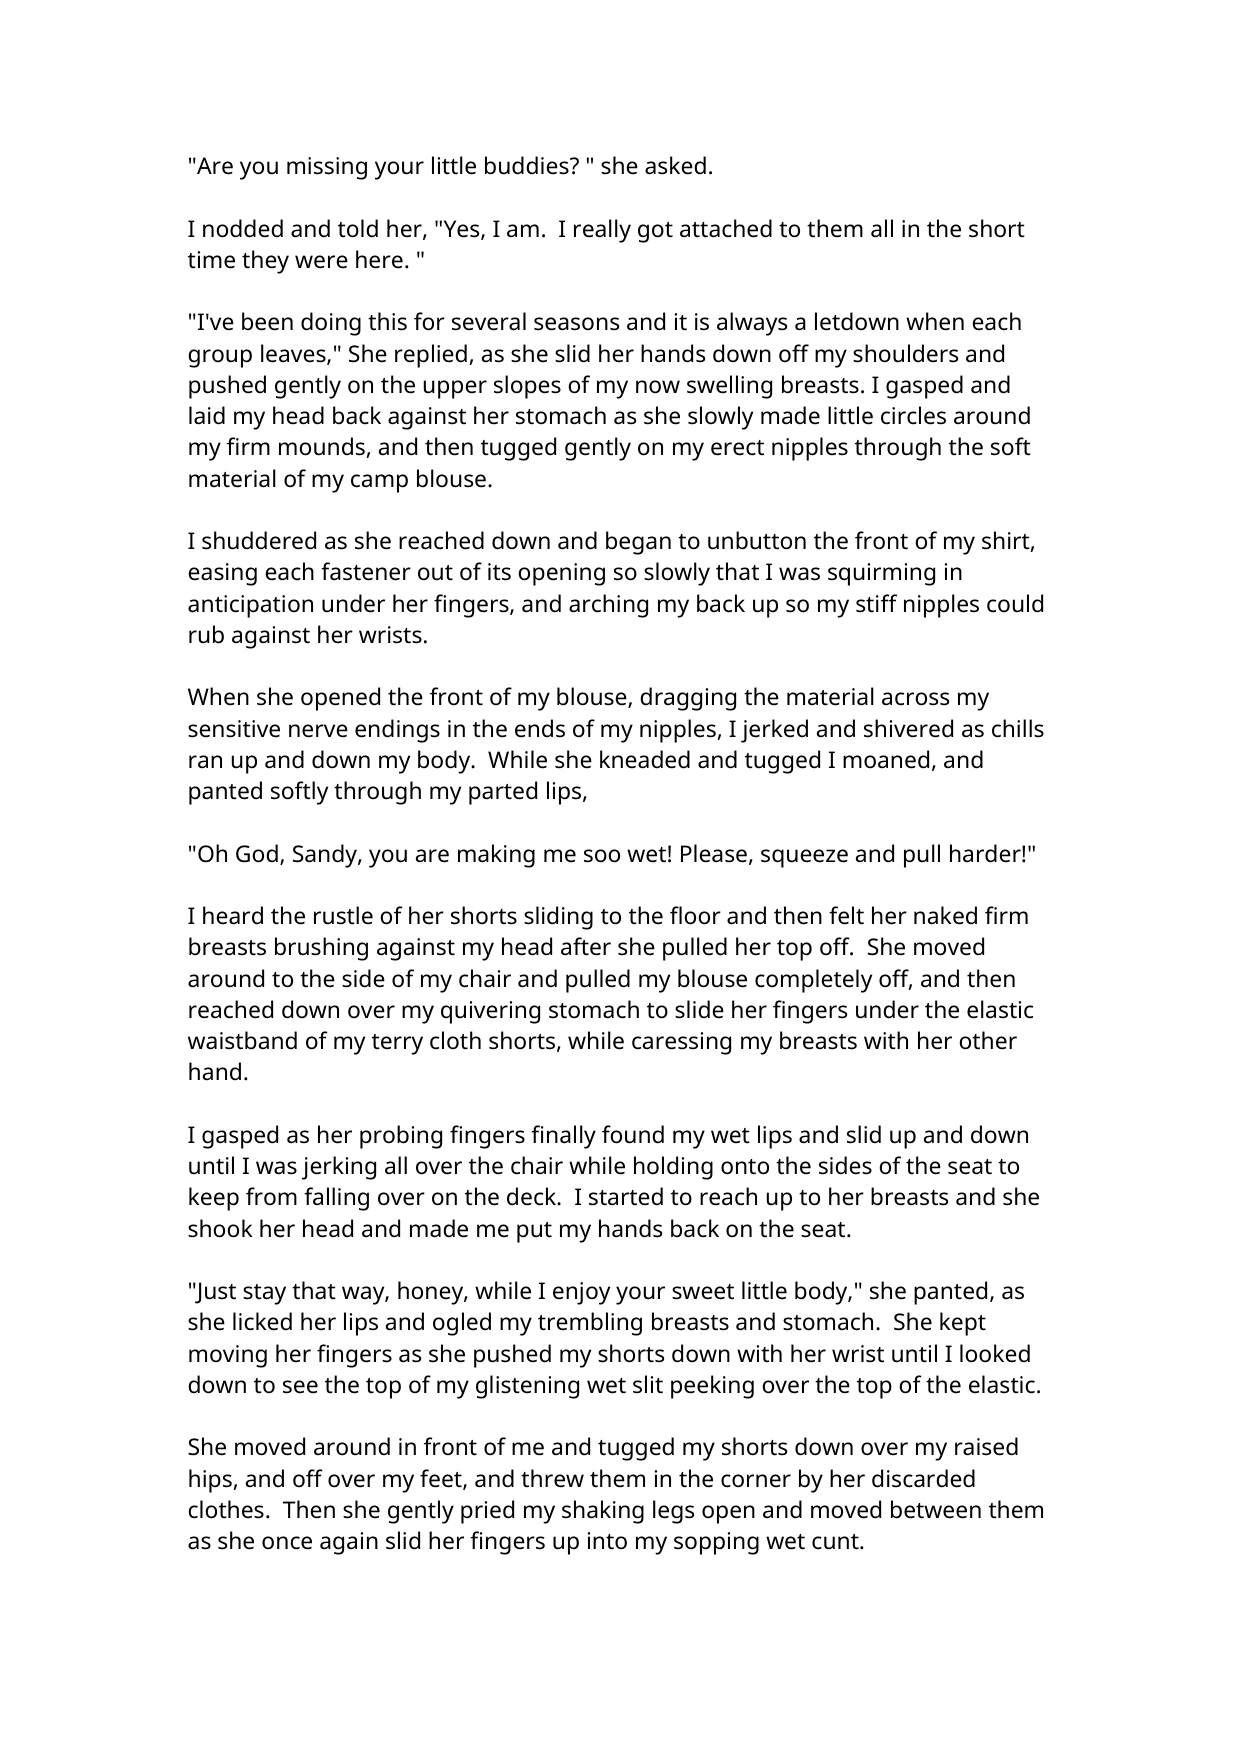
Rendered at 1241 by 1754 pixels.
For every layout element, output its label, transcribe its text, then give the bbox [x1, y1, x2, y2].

text I heard the rustle of her shorts sliding to the floor and then felt her naked firm breasts brushing against my head after she pulled her top off. She moved around to the side of my chair and pulled my blouse completely off, and then reached down over my quivering stomach to slide her fingers under the elastic waistband of my terry cloth shorts, while caressing my breasts with her other hand. [187, 900, 1053, 1087]
text I gasped as her probing fingers finally found my wet lips and slid up and down until I was jerking all over the chair while holding onto the sides of the seat to keep from falling over on the deck. I started to reach up to her breasts and she shook her head and made me put my hands back on the seat. [187, 1119, 1053, 1244]
text "I've been doing this for several seasons and it is always a letdown when each group leaves," She replied, as she slid her hands down off my shoulders and pushed gently on the upper slopes of my now swelling breasts. I gasped and laid my head back against her stomach as she slowly made little circles around my firm mounds, and then tugged gently on my erect nipples through the soft material of my camp blouse. [187, 306, 1053, 494]
text I shuddered as she reached down and began to unbutton the front of my shirt, easing each fastener out of its opening so slowly that I was squirming in anticipation under her fingers, and arching my back up so my stiff nipples could rub against her wrists. [187, 525, 1053, 650]
text "Oh God, Sandy, you are making me soo wet! Please, squeeze and pull harder!" [187, 837, 1053, 869]
text She moved around in front of me and tugged my shorts down over my raised hips, and off over my feet, and threw them in the corner by her discarded clothes. Then she gently pried my shaking legs open and moved between them as she once again slid her fingers up into my sopping wet cunt. [187, 1431, 1053, 1556]
text "Just stay that way, honey, while I enjoy your sweet little body," she panted, as she licked her lips and ogled my trembling breasts and stomach. She kept moving her fingers as she pushed my shorts down with her wrist until I looked down to see the top of my glistening wet slit peeking over the top of the elastic. [187, 1275, 1053, 1400]
text "Are you missing your little buddies? " she asked. [187, 150, 1053, 181]
text I nodded and told her, "Yes, I am. I really got attached to them all in the short time they were here. " [187, 212, 1053, 275]
text When she opened the front of my blouse, dragging the material across my sensitive nerve endings in the ends of my nipples, I jerked and shivered as chills ran up and down my body. While she kneaded and tugged I moaned, and panted softly through my parted lips, [187, 681, 1053, 806]
